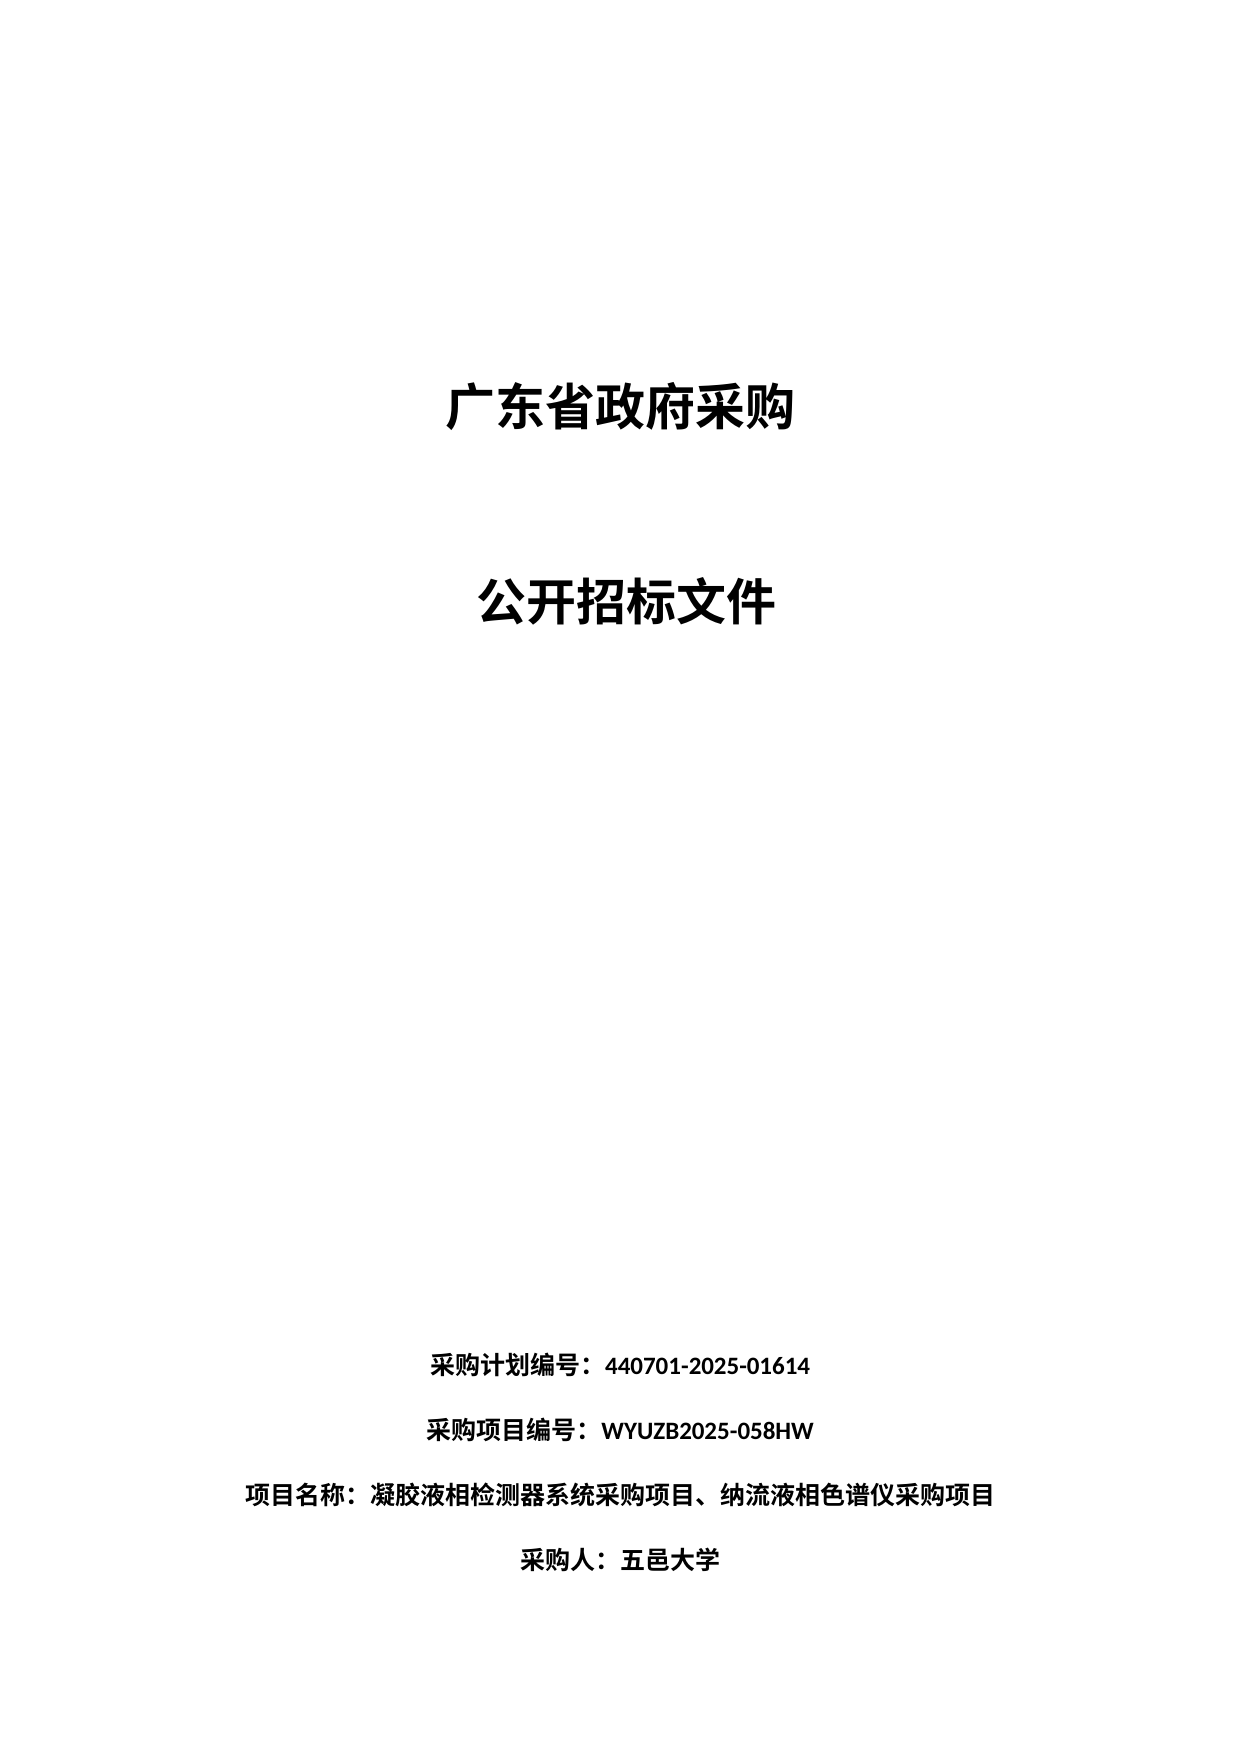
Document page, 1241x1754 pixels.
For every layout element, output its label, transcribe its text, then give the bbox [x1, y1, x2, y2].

text 采购项目编号：WYUZB2025-058HW [187, 1397, 1053, 1462]
text 公开招标文件 [187, 552, 1053, 1332]
text 采购人：五邑大学 [187, 1527, 1053, 1592]
text 项目名称：凝胶液相检测器系统采购项目、纳流液相色谱仪采购项目 [187, 1462, 1053, 1527]
text 采购计划编号：440701-2025-01614 [187, 1332, 1053, 1397]
text 广东省政府采购 [187, 357, 1053, 454]
